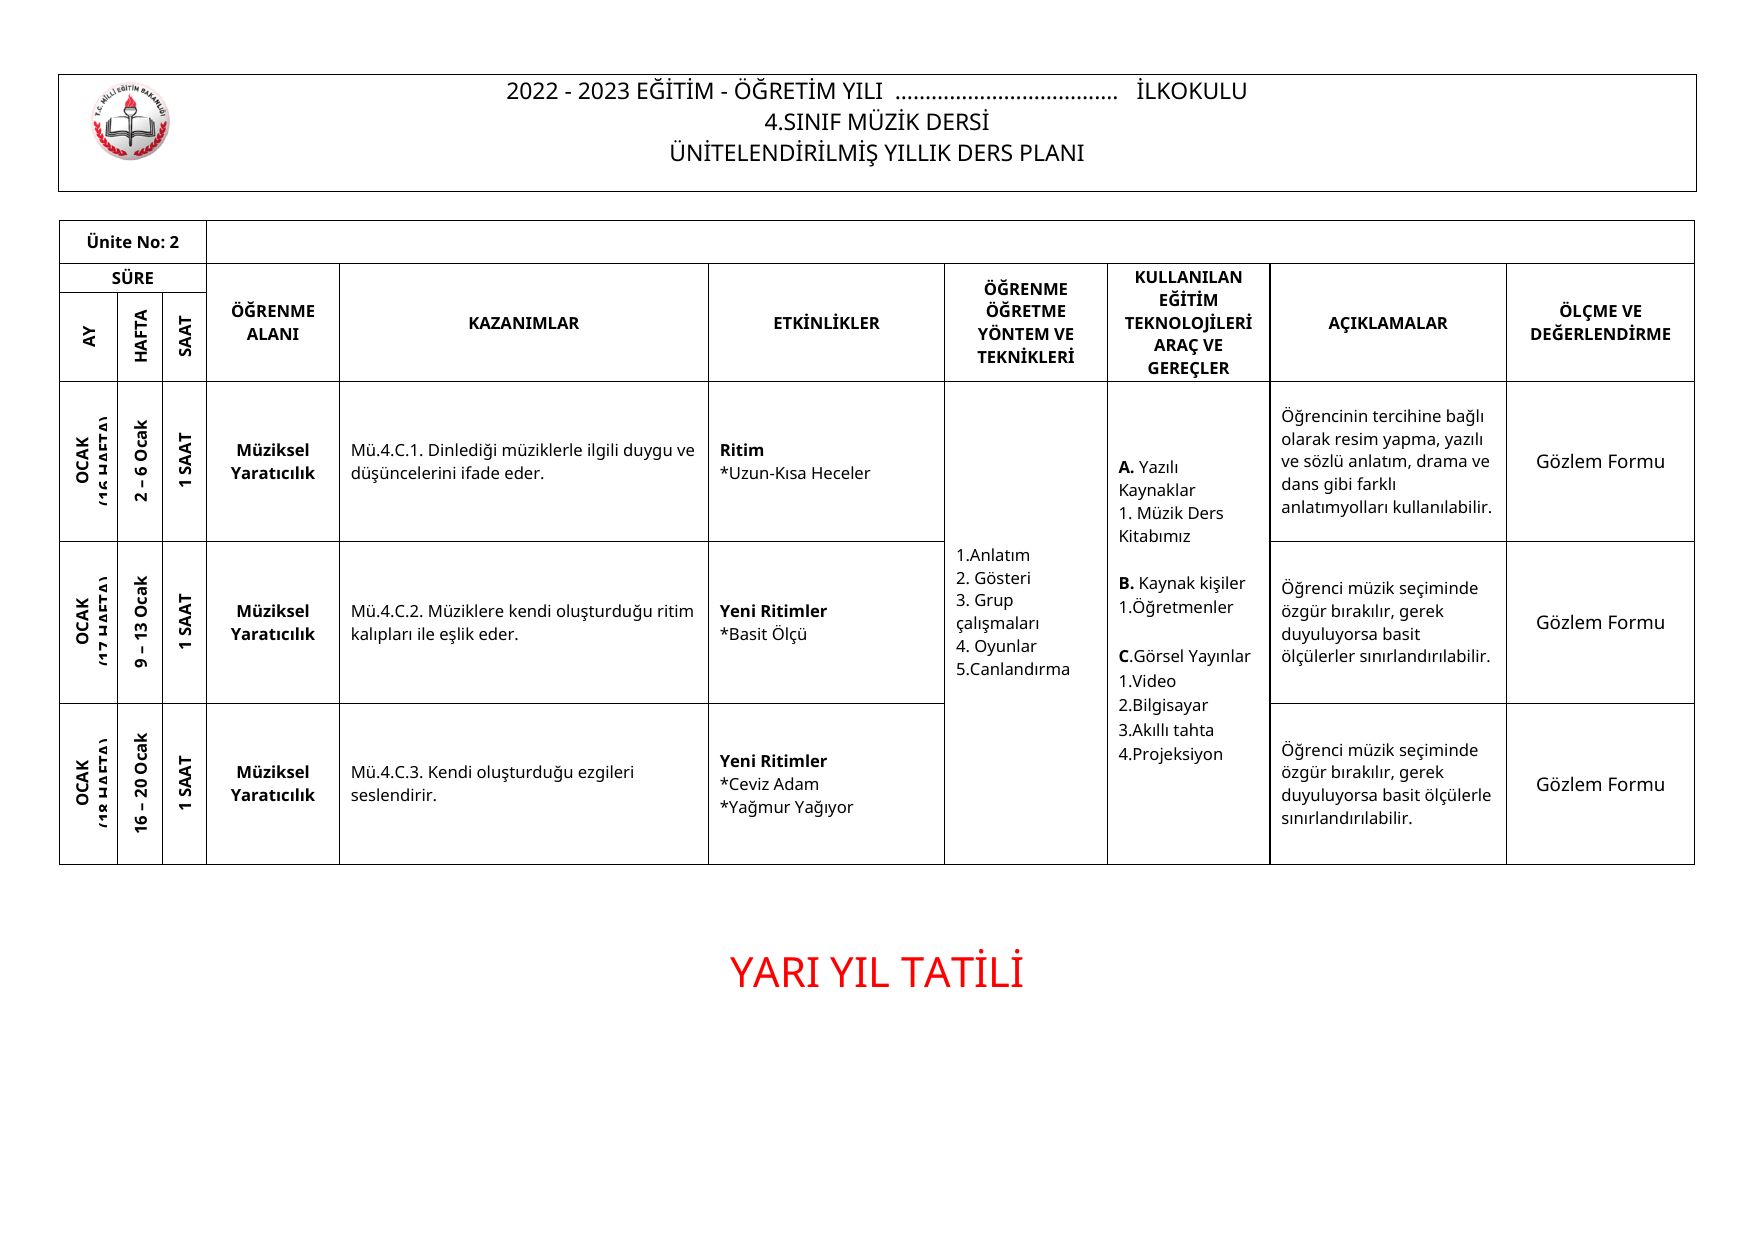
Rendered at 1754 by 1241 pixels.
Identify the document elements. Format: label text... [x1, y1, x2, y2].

table_header [207, 221, 1694, 263]
table_cell Öğrencinin tercihine bağlı olarak resim yapma, yazılı ve sözlü anlatım, drama ve dans gibi farklı anlatımyolları kullanılabilir. [1271, 382, 1506, 541]
table_cell Mü.4.C.2. Müziklere kendi oluşturduğu ritim kalıpları ile eşlik eder. [340, 542, 708, 703]
table_cell ÖLÇME VE DEĞERLENDİRME [1507, 264, 1694, 381]
table_cell Müziksel Yaratıcılık [207, 382, 339, 541]
table_cell SÜRE [60, 264, 206, 292]
table_cell AÇIKLAMALAR [1271, 264, 1506, 381]
table_cell 1 SAAT [163, 704, 206, 864]
table_cell A. Yazılı Kaynaklar 1. Müzik Ders Kitabımız B. Kaynak kişiler 1.Öğretmenler C.Görsel Yayınlar 1.Video 2.Bilgisayar 3.Akıllı tahta 4.Projeksiyon [1108, 382, 1269, 864]
picture [85, 77, 175, 167]
table_cell 9 – 13 Ocak [118, 542, 162, 703]
table_cell 2 – 6 Ocak [118, 382, 162, 541]
table_cell 1 SAAT [163, 542, 206, 703]
table_cell OCAK (16.HAFTA) [60, 382, 117, 541]
table_cell OCAK (17.HAFTA) [60, 542, 117, 703]
table_header Ünite No: 2 [60, 221, 206, 263]
table_cell Yeni Ritimler *Basit Ölçü [709, 542, 944, 703]
table_cell Yeni Ritimler *Ceviz Adam *Yağmur Yağıyor [709, 704, 944, 864]
table_cell Öğrenci müzik seçiminde özgür bırakılır, gerek duyuluyorsa basit ölçülerler sınırlandırılabilir. [1271, 542, 1506, 703]
table_cell Ritim *Uzun-Kısa Heceler [709, 382, 944, 541]
table_cell ETKİNLİKLER [709, 264, 944, 381]
table_cell ÖĞRENME ÖĞRETME YÖNTEM VE TEKNİKLERİ [945, 264, 1107, 381]
table_cell Müziksel Yaratıcılık [207, 542, 339, 703]
table_cell 16 – 20 Ocak [118, 704, 162, 864]
table_cell ÖĞRENME ALANI [207, 264, 339, 381]
text YARI YIL TATİLİ [59, 943, 1695, 1000]
table_cell Öğrenci müzik seçiminde özgür bırakılır, gerek duyuluyorsa basit ölçülerle sınırlandırılabilir. [1271, 704, 1506, 864]
table_cell KAZANIMLAR [340, 264, 708, 381]
table_cell Gözlem Formu [1507, 542, 1694, 703]
table_cell HAFTA [118, 293, 162, 381]
table_cell Gözlem Formu [1507, 382, 1694, 541]
table_cell 1.Anlatım 2. Gösteri 3. Grup çalışmaları 4. Oyunlar 5.Canlandırma [945, 382, 1107, 864]
table_cell Müziksel Yaratıcılık [207, 704, 339, 864]
table_cell SAAT [163, 293, 206, 381]
table_cell OCAK (18.HAFTA) [60, 704, 117, 864]
table_cell Mü.4.C.1. Dinlediği müziklerle ilgili duygu ve düşüncelerini ifade eder. [340, 382, 708, 541]
table_cell KULLANILAN EĞİTİM TEKNOLOJİLERİ ARAÇ VE GEREÇLER [1108, 264, 1269, 381]
table_cell 1 SAAT [163, 382, 206, 541]
table_cell AY [60, 293, 117, 381]
table_cell Gözlem Formu [1507, 704, 1694, 864]
table_cell Mü.4.C.3. Kendi oluşturduğu ezgileri seslendirir. [340, 704, 708, 864]
